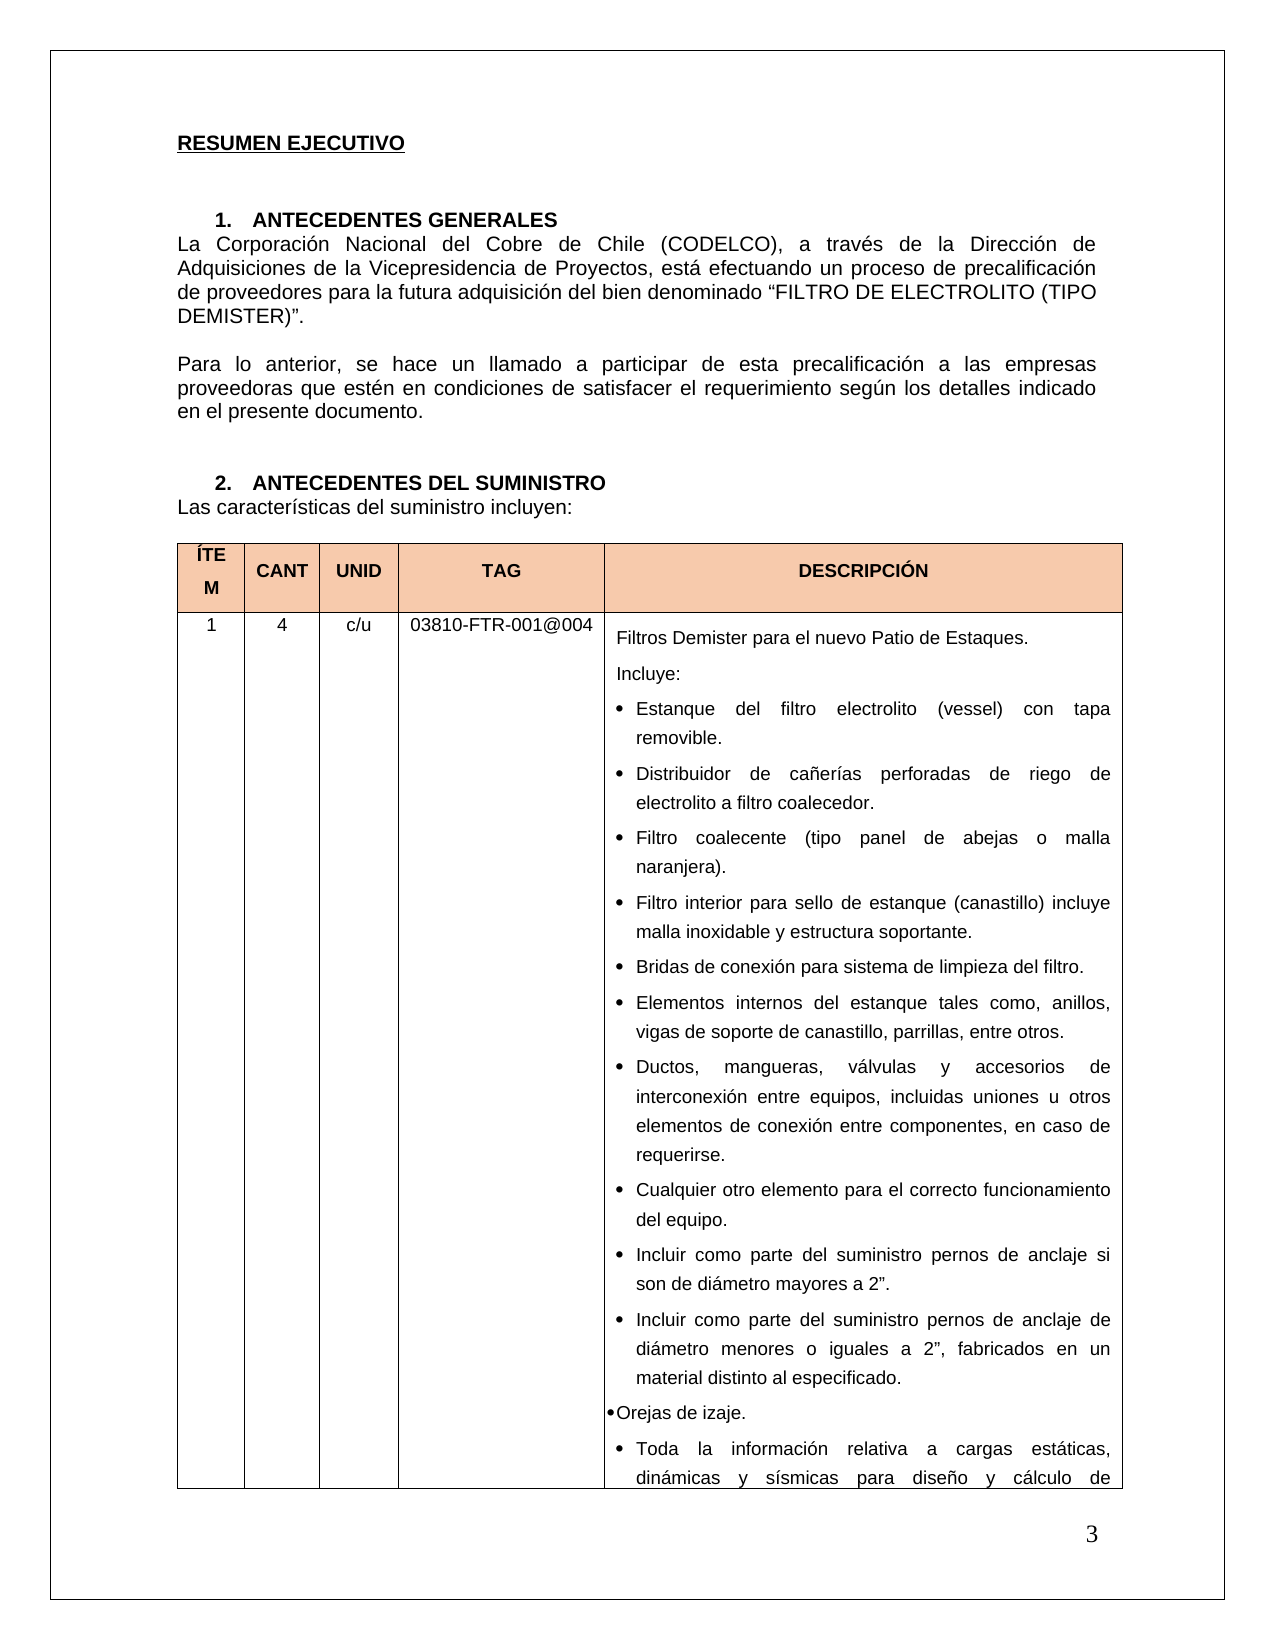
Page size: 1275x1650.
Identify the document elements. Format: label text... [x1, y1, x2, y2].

table_cell 03810-FTR-001@004 [399, 613, 604, 1488]
table_header ÍTEM [178, 544, 244, 612]
table_cell 4 [245, 613, 319, 1488]
table_cell c/u [320, 613, 398, 1488]
table_header TAG [399, 544, 604, 612]
table_header DESCRIPCIÓN [605, 544, 1122, 612]
table_header CANT [245, 544, 319, 612]
table_cell 1 [178, 613, 244, 1488]
subtitle ANTECEDENTES DEL SUMINISTRO [214, 471, 1098, 495]
table_header UNID [320, 544, 398, 612]
text RESUMEN EJECUTIVO [177, 131, 1098, 155]
text Para lo anterior, se hace un llamado a participar de esta precalificación a las empresas proveedoras que estén en condiciones de satisfacer el requerimiento según los detalles indicado en el presente documento. [177, 351, 1098, 423]
text Las características del suministro incluyen: [177, 495, 1098, 519]
subtitle ANTECEDENTES GENERALES [214, 208, 1098, 232]
text La Corporación Nacional del Cobre de Chile (CODELCO), a través de la Dirección de Adquisiciones de la Vicepresidencia de Proyectos, está efectuando un proceso de precalificación de proveedores para la futura adquisición del bien denominado “FILTRO DE ELECTROLITO (TIPO DEMISTER)”. [177, 232, 1098, 327]
